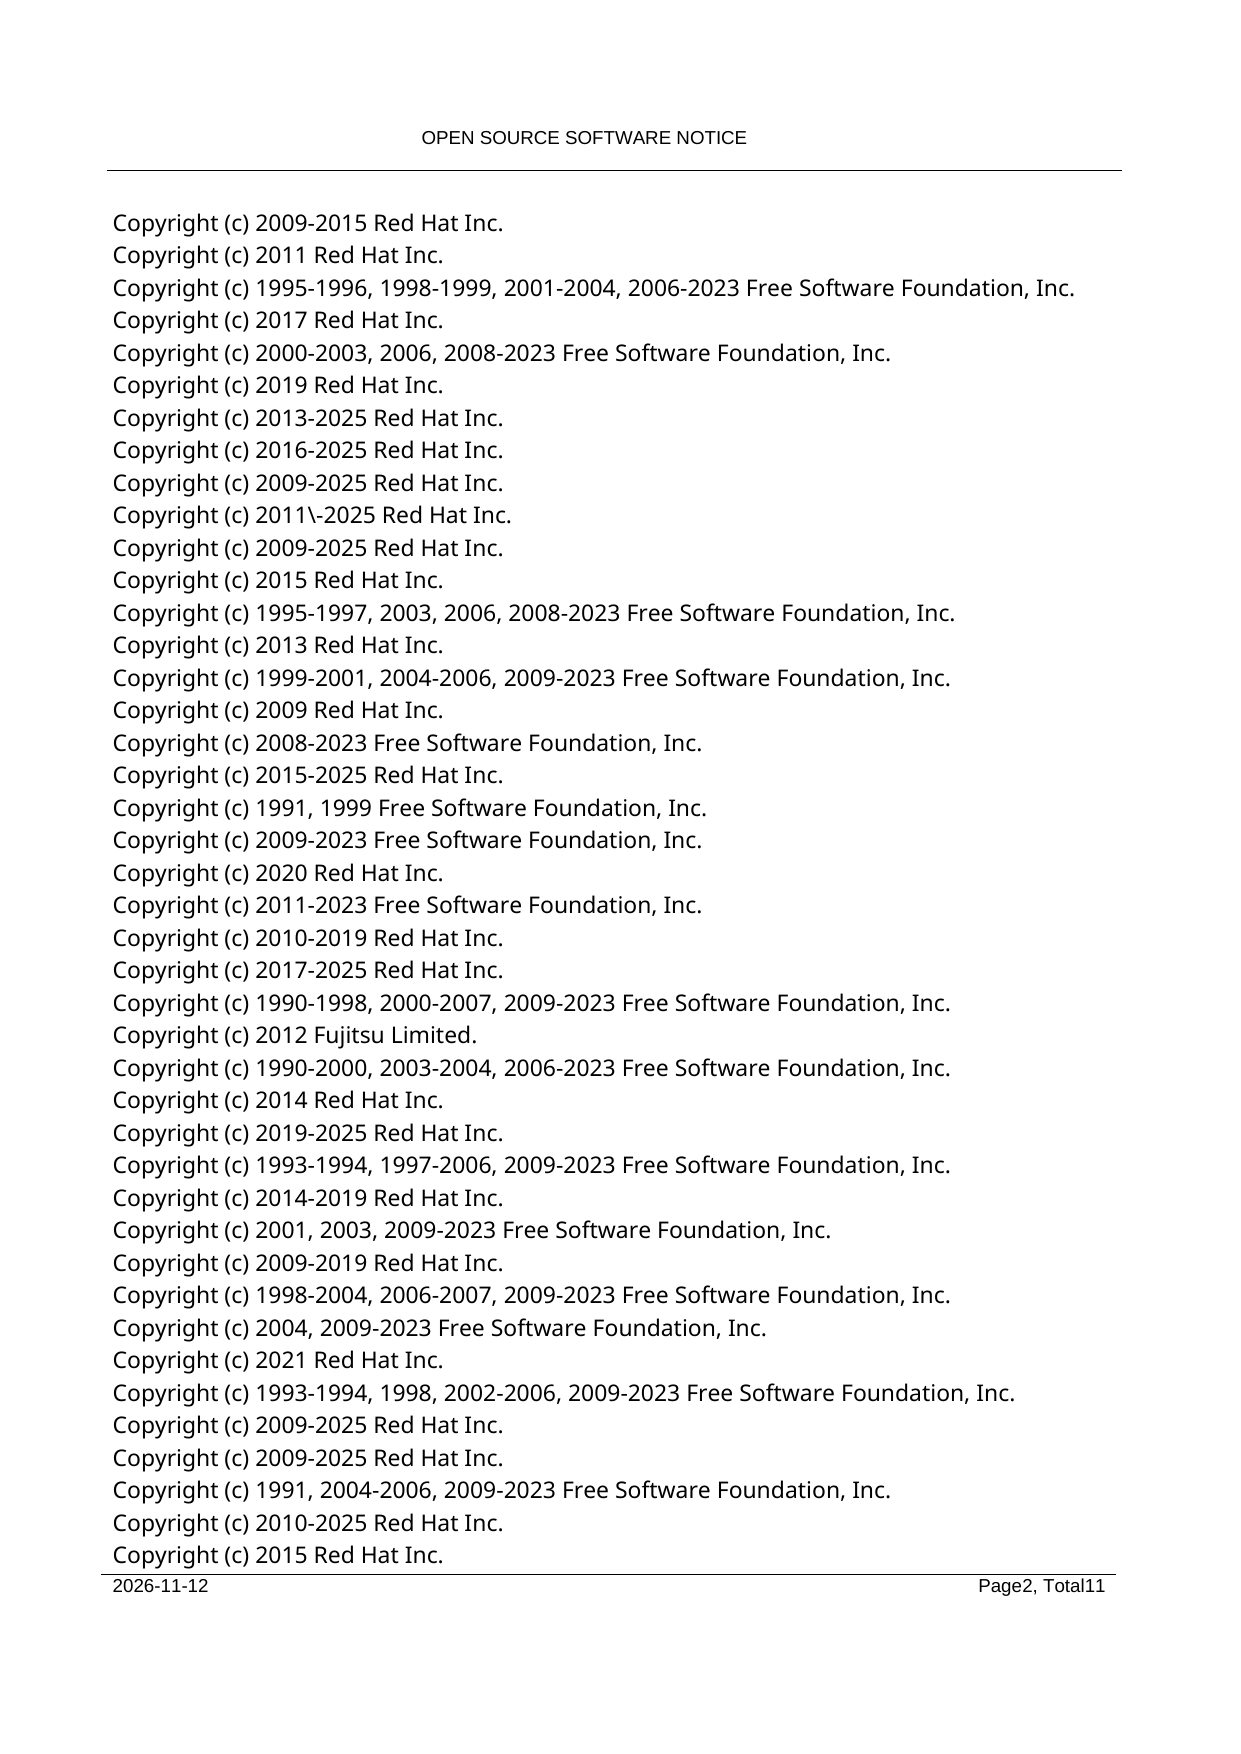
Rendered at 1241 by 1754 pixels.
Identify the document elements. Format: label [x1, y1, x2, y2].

text [112, 206, 1128, 1571]
